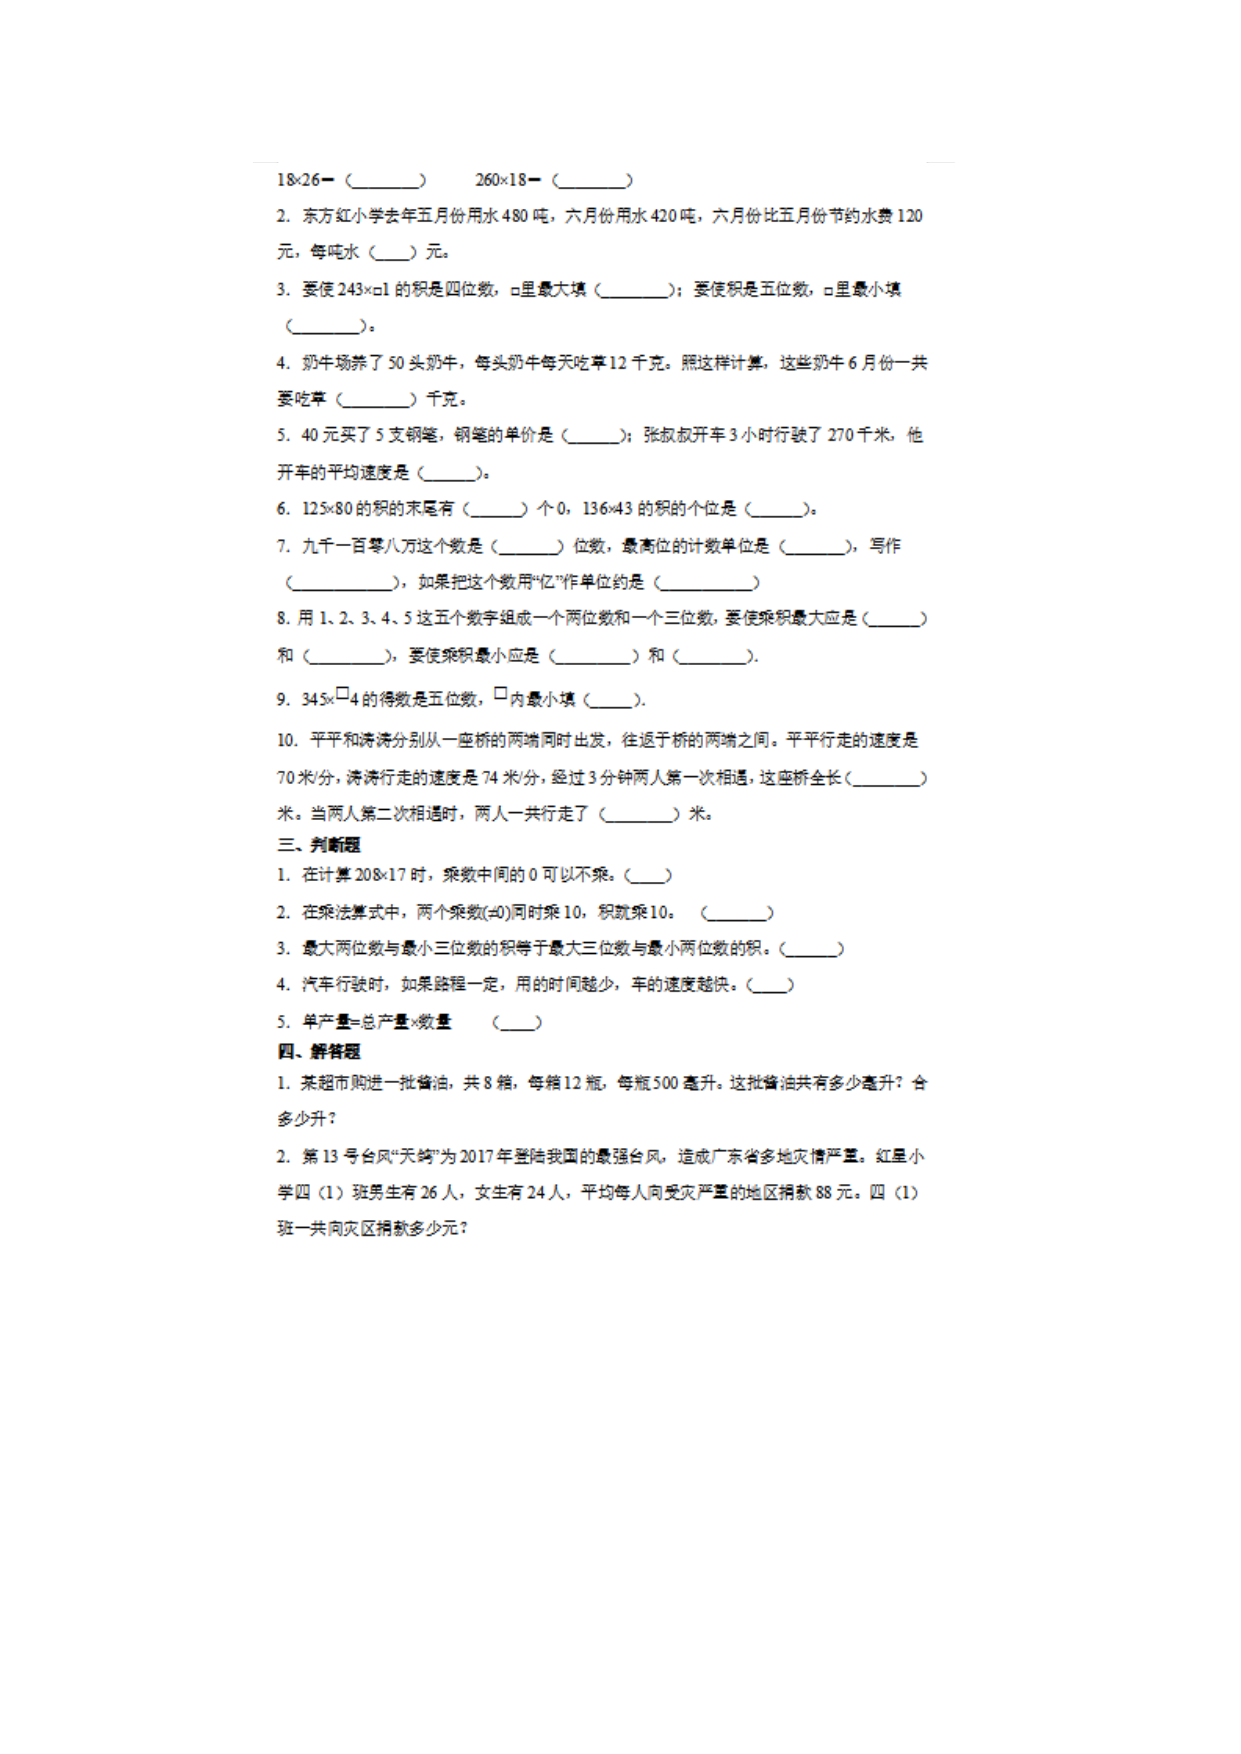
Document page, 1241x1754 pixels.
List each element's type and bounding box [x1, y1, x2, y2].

picture [252, 162, 988, 1241]
